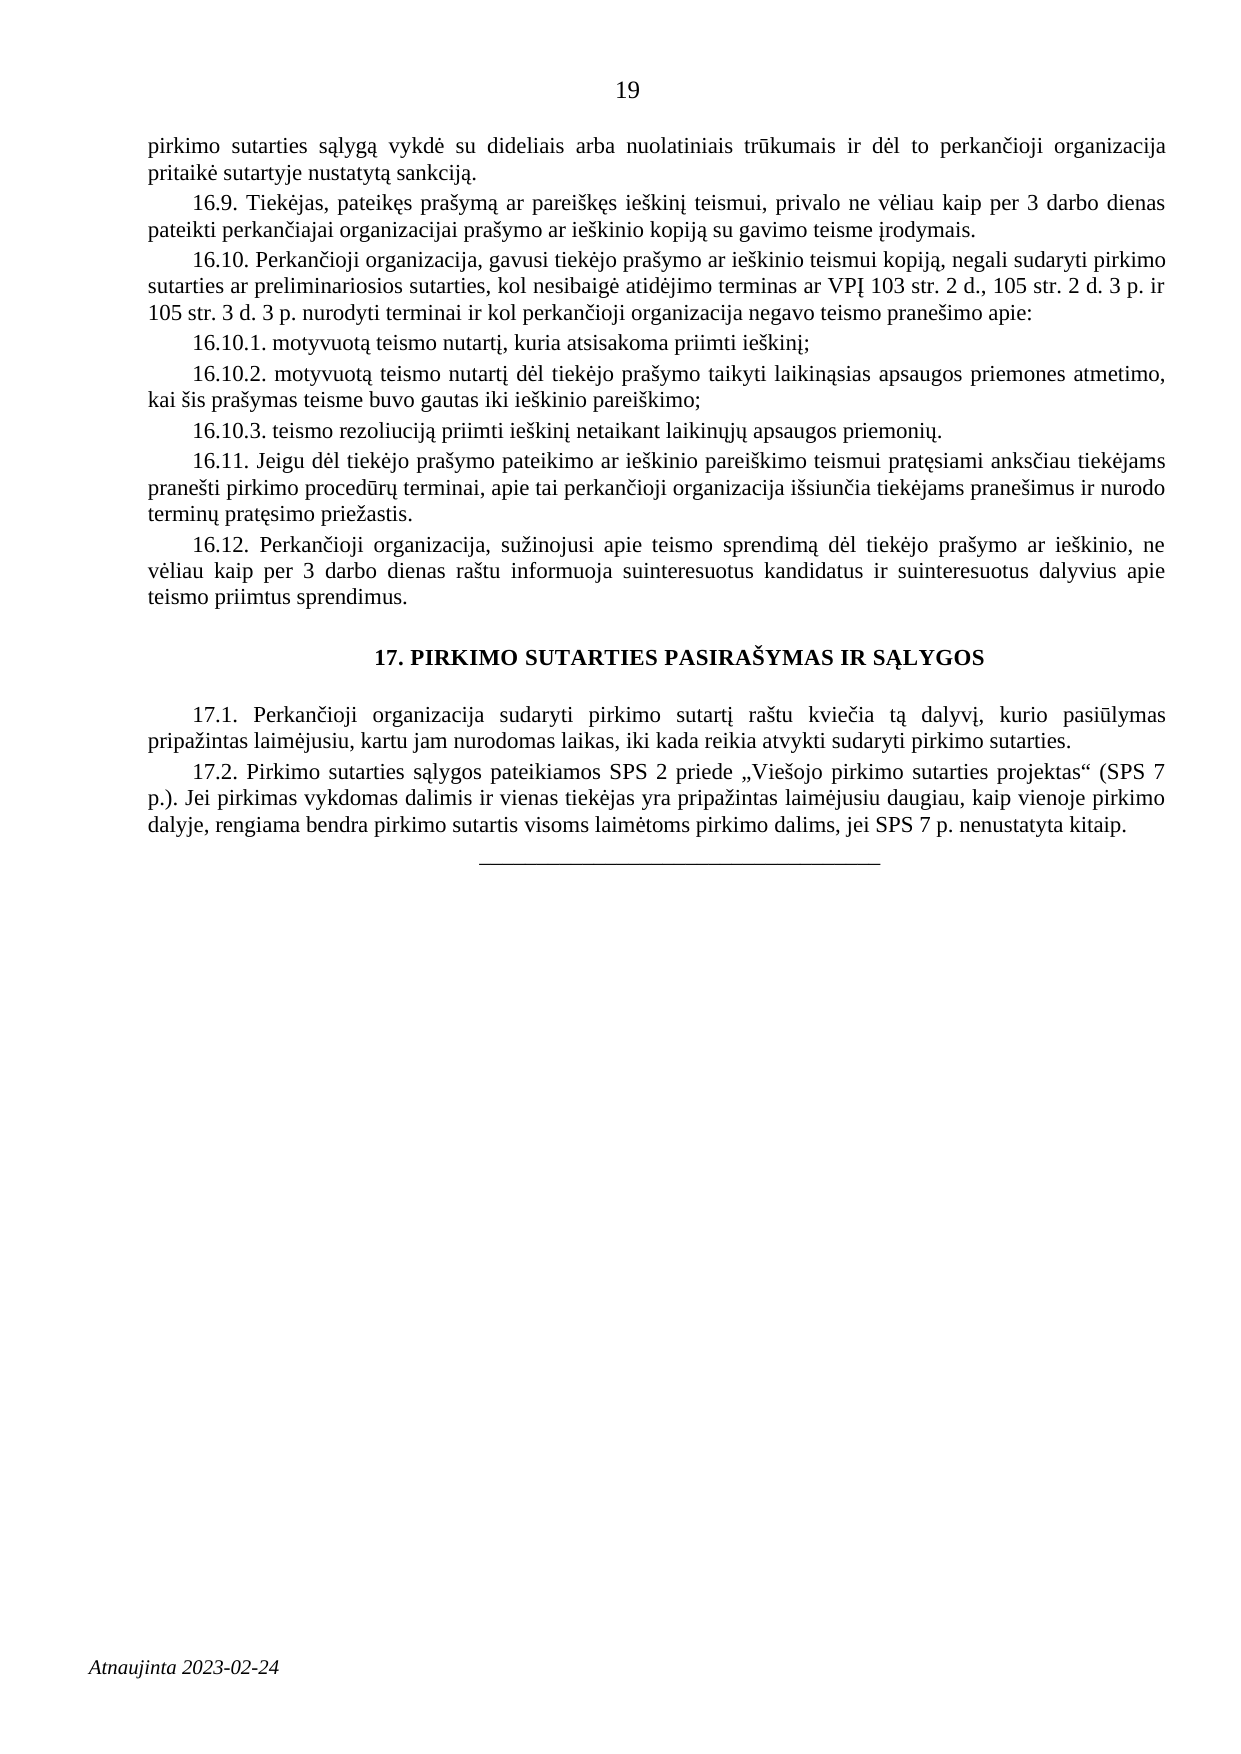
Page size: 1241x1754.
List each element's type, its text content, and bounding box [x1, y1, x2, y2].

subtitle 17. PIRKIMO SUTARTIES PASIRAŠYMAS IR SĄLYGOS [148, 644, 1167, 671]
text 16.10. Perkančioji organizacija, gavusi tiekėjo prašymo ar ieškinio teismui kopiją, negali sudaryti pirkimo sutarties ar preliminariosios sutarties, kol nesibaigė atidėjimo terminas ar VPĮ 103 str. 2 d., 105 str. 2 d. 3 p. ir 105 str. 3 d. 3 p. nurodyti terminai ir kol perkančioji organizacija negavo teismo pranešimo apie: [148, 246, 1167, 325]
text 16.11. Jeigu dėl tiekėjo prašymo pateikimo ar ieškinio pareiškimo teismui pratęsiami anksčiau tiekėjams pranešti pirkimo procedūrų terminai, apie tai perkančioji organizacija išsiunčia tiekėjams pranešimus ir nurodo terminų pratęsimo priežastis. [148, 447, 1167, 526]
text 16.10.3. teismo rezoliuciją priimti ieškinį netaikant laikinųjų apsaugos priemonių. [148, 417, 1167, 443]
text 16.12. Perkančioji organizacija, sužinojusi apie teismo sprendimą dėl tiekėjo prašymo ar ieškinio, ne vėliau kaip per 3 darbo dienas raštu informuoja suinteresuotus kandidatus ir suinteresuotus dalyvius apie teismo priimtus sprendimus. [148, 531, 1167, 610]
text 16.9. Tiekėjas, pateikęs prašymą ar pareiškęs ieškinį teismui, privalo ne vėliau kaip per 3 darbo dienas pateikti perkančiajai organizacijai prašymo ar ieškinio kopiją su gavimo teisme įrodymais. [148, 189, 1167, 242]
text 17.2. Pirkimo sutarties sąlygos pateikiamos SPS 2 priede „Viešojo pirkimo sutarties projektas“ (SPS 7 p.). Jei pirkimas vykdomas dalimis ir vienas tiekėjas yra pripažintas laimėjusiu daugiau, kaip vienoje pirkimo dalyje, rengiama bendra pirkimo sutartis visoms laimėtoms pirkimo dalims, jei SPS 7 p. nenustatyta kitaip. [148, 758, 1167, 837]
text 16.10.1. motyvuotą teismo nutartį, kuria atsisakoma priimti ieškinį; [148, 329, 1167, 356]
text ___________________________________ [148, 841, 1167, 868]
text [148, 132, 1167, 185]
text 16.10.2. motyvuotą teismo nutartį dėl tiekėjo prašymo taikyti laikinąsias apsaugos priemones atmetimo, kai šis prašymas teisme buvo gautas iki ieškinio pareiškimo; [148, 360, 1167, 413]
text 17.1. Perkančioji organizacija sudaryti pirkimo sutartį raštu kviečia tą dalyvį, kurio pasiūlymas pripažintas laimėjusiu, kartu jam nurodomas laikas, iki kada reikia atvykti sudaryti pirkimo sutarties. [148, 701, 1167, 754]
